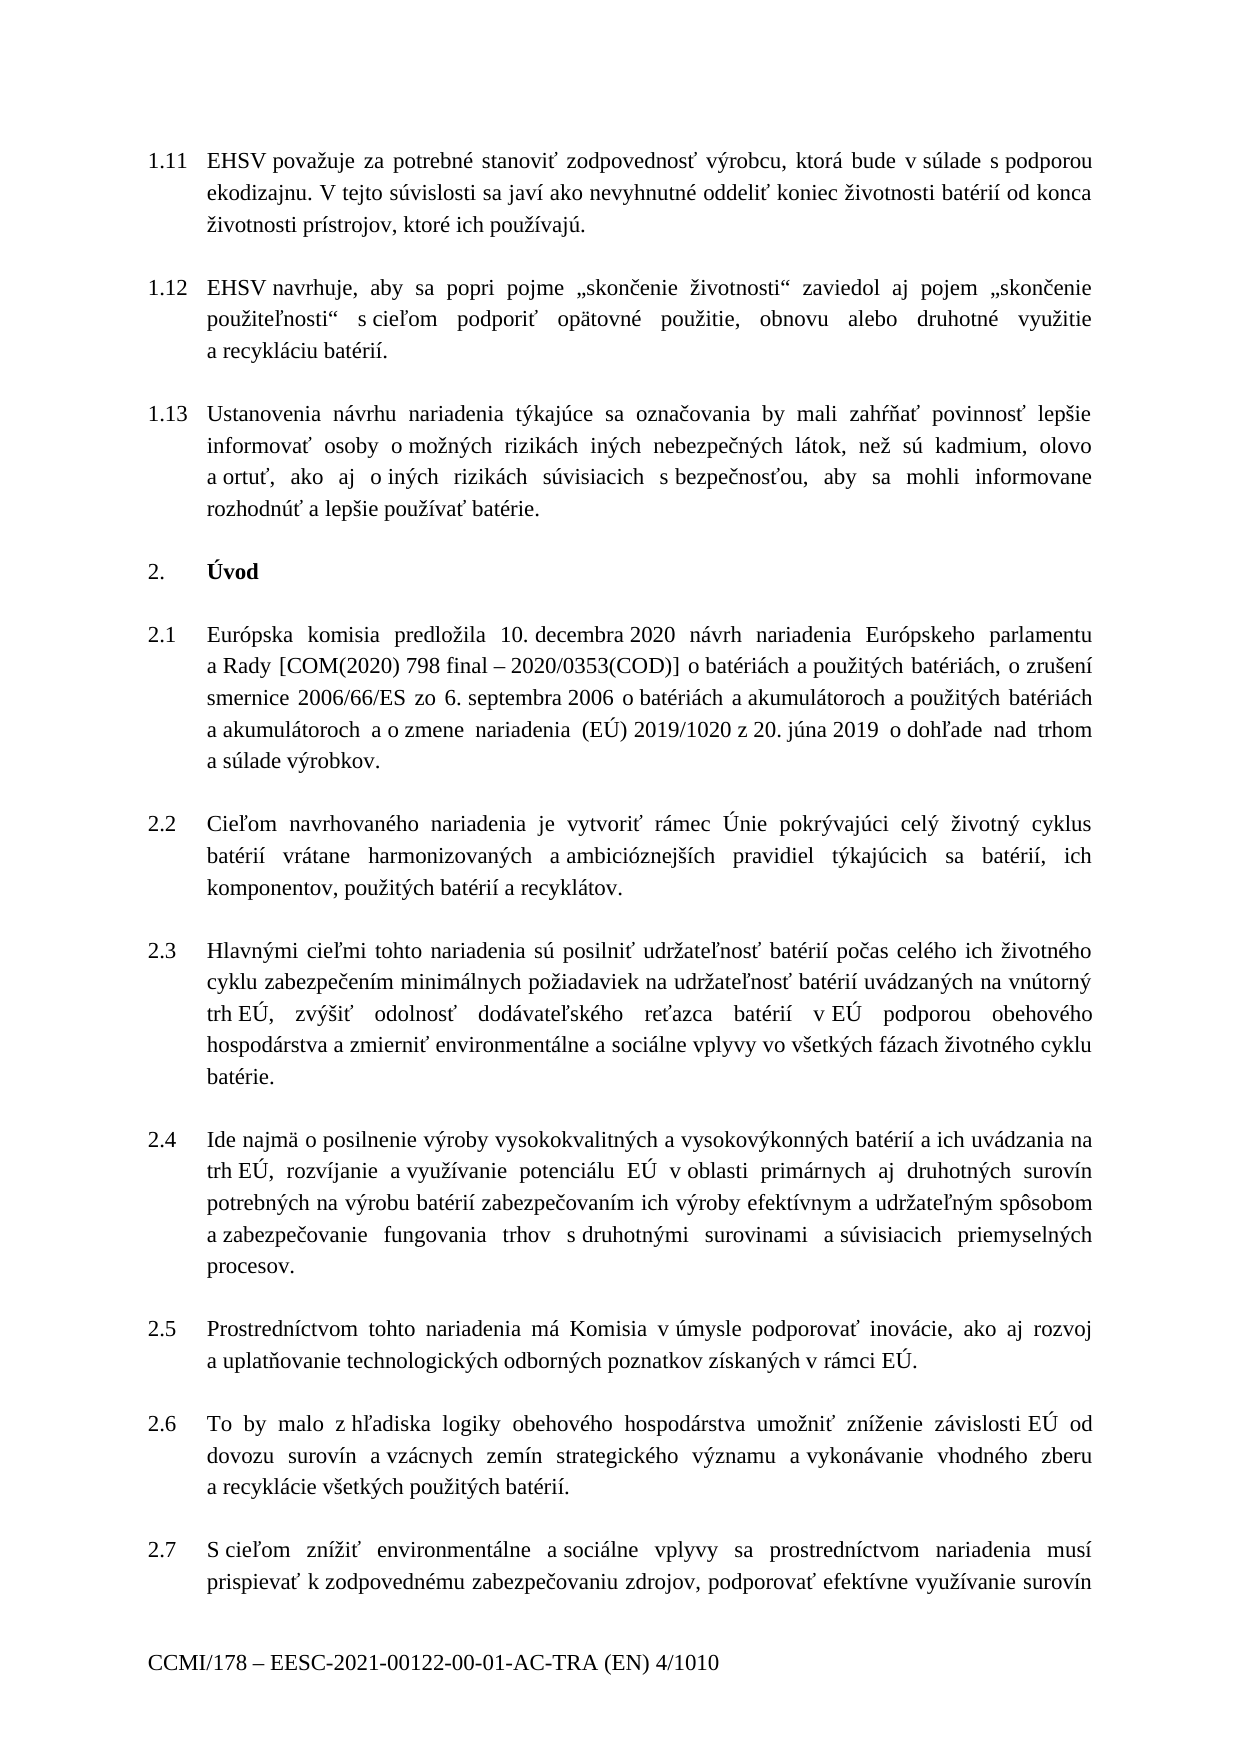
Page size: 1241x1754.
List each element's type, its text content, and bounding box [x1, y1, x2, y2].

subtitle EHSV navrhuje, aby sa popri pojme „skončenie životnosti“ zaviedol aj pojem „skončenie použiteľnosti“ s cieľom podporiť opätovné použitie, obnovu alebo druhotné využitie a recykláciu batérií. [148, 274, 1093, 363]
subtitle Úvod [148, 558, 1093, 584]
subtitle To by malo z hľadiska logiky obehového hospodárstva umožniť zníženie závislosti EÚ od dovozu surovín a vzácnych zemín strategického významu a vykonávanie vhodného zberu a recyklácie všetkých použitých batérií. [148, 1410, 1093, 1499]
subtitle Cieľom navrhovaného nariadenia je vytvoriť rámec Únie pokrývajúci celý životný cyklus batérií vrátane harmonizovaných a ambicióznejších pravidiel týkajúcich sa batérií, ich komponentov, použitých batérií a recyklátov. [148, 810, 1093, 900]
subtitle Hlavnými cieľmi tohto nariadenia sú posilniť udržateľnosť batérií počas celého ich životného cyklu zabezpečením minimálnych požiadaviek na udržateľnosť batérií uvádzaných na vnútorný trh EÚ, zvýšiť odolnosť dodávateľského reťazca batérií v EÚ podporou obehového hospodárstva a zmierniť environmentálne a sociálne vplyvy vo všetkých fázach životného cyklu batérie. [148, 937, 1093, 1089]
subtitle Európska komisia predložila 10. decembra 2020 návrh nariadenia Európskeho parlamentu a Rady [COM(2020) 798 final – 2020/0353(COD)] o batériách a použitých batériách, o zrušení smernice 2006/66/ES zo 6. septembra 2006 o batériách a akumulátoroch a použitých batériách a akumulátoroch a o zmene nariadenia (EÚ) 2019/1020 z 20. júna 2019 o dohľade nad trhom a súlade výrobkov. [148, 621, 1093, 774]
subtitle Ustanovenia návrhu nariadenia týkajúce sa označovania by mali zahŕňať povinnosť lepšie informovať osoby o možných rizikách iných nebezpečných látok, než sú kadmium, olovo a ortuť, ako aj o iných rizikách súvisiacich s bezpečnosťou, aby sa mohli informovane rozhodnúť a lepšie používať batérie. [148, 400, 1093, 521]
subtitle Prostredníctvom tohto nariadenia má Komisia v úmysle podporovať inovácie, ako aj rozvoj a uplatňovanie technologických odborných poznatkov získaných v rámci EÚ. [148, 1315, 1093, 1373]
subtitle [148, 1536, 1093, 1594]
subtitle EHSV považuje za potrebné stanoviť zodpovednosť výrobcu, ktorá bude v súlade s podporou ekodizajnu. V tejto súvislosti sa javí ako nevyhnutné oddeliť koniec životnosti batérií od konca životnosti prístrojov, ktoré ich používajú. [148, 148, 1093, 237]
subtitle Ide najmä o posilnenie výroby vysokokvalitných a vysokovýkonných batérií a ich uvádzania na trh EÚ, rozvíjanie a využívanie potenciálu EÚ v oblasti primárnych aj druhotných surovín potrebných na výrobu batérií zabezpečovaním ich výroby efektívnym a udržateľným spôsobom a zabezpečovanie fungovania trhov s druhotnými surovinami a súvisiacich priemyselných procesov. [148, 1126, 1093, 1279]
